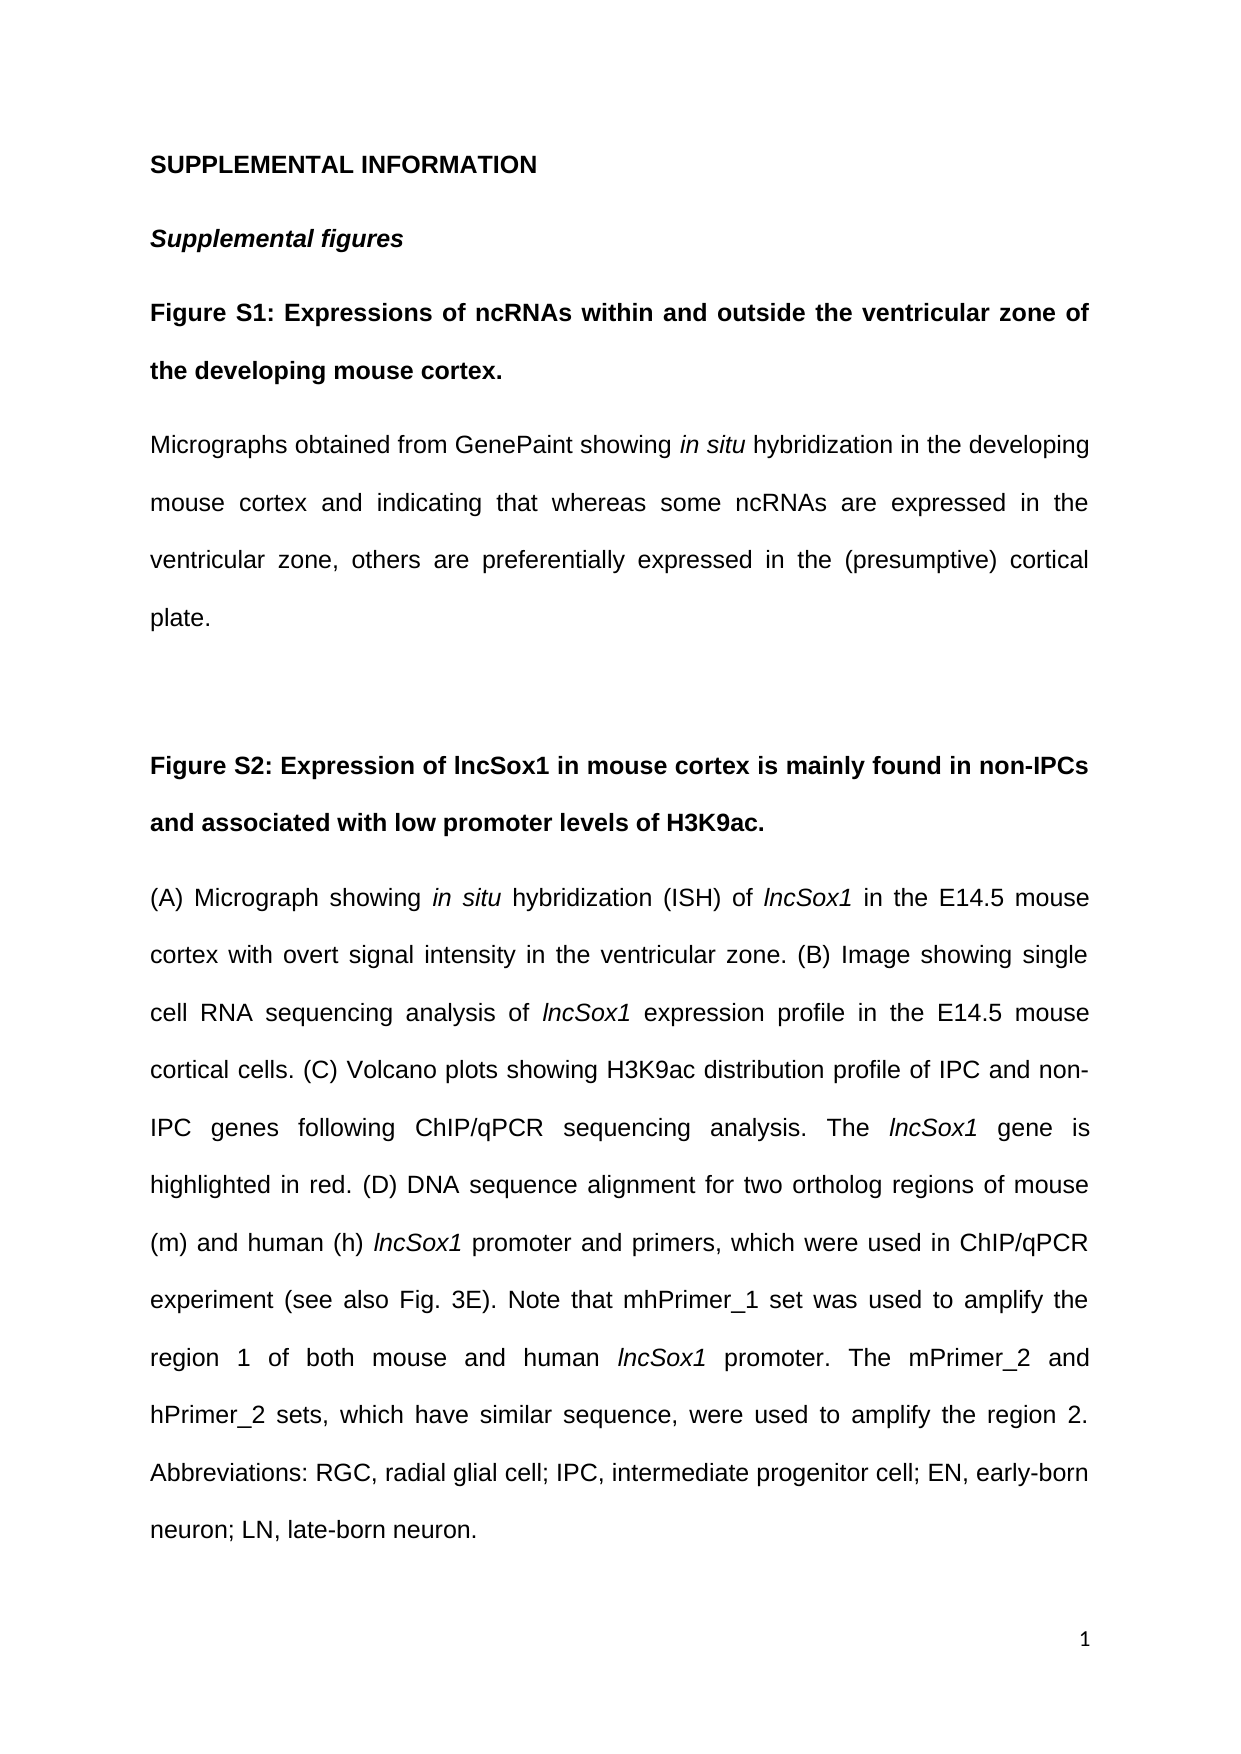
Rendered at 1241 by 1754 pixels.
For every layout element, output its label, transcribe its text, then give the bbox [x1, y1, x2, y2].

text SUPPLEMENTAL INFORMATION [150, 150, 1090, 179]
text Supplemental figures [150, 224, 1090, 253]
text (A) Micrograph showing in situ hybridization (ISH) of lncSox1 in the E14.5 mouse cortex with overt signal intensity in the ventricular zone. (B) Image showing single cell RNA sequencing analysis of lncSox1 expression profile in the E14.5 mouse cortical cells. (C) Volcano plots showing H3K9ac distribution profile of IPC and non-IPC genes following ChIP/qPCR sequencing analysis. The lncSox1 gene is highlighted in red. (D) DNA sequence alignment for two ortholog regions of mouse (m) and human (h) lncSox1 promoter and primers, which were used in ChIP/qPCR experiment (see also Fig. 3E). Note that mhPrimer_1 set was used to amplify the region 1 of both mouse and human lncSox1 promoter. The mPrimer_2 and hPrimer_2 sets, which have similar sequence, were used to amplify the region 2. Abbreviations: RGC, radial glial cell; IPC, intermediate progenitor cell; EN, early-born neuron; LN, late-born neuron. [150, 882, 1090, 1544]
text Micrographs obtained from GenePaint showing in situ hybridization in the developing mouse cortex and indicating that whereas some ncRNAs are expressed in the ventricular zone, others are preferentially expressed in the (presumptive) cortical plate. [150, 430, 1090, 631]
text Figure S1: Expressions of ncRNAs within and outside the ventricular zone of the developing mouse cortex. [150, 298, 1090, 384]
text Figure S2: Expression of lncSox1 in mouse cortex is mainly found in non-IPCs and associated with low promoter levels of H3K9ac. [150, 751, 1090, 837]
